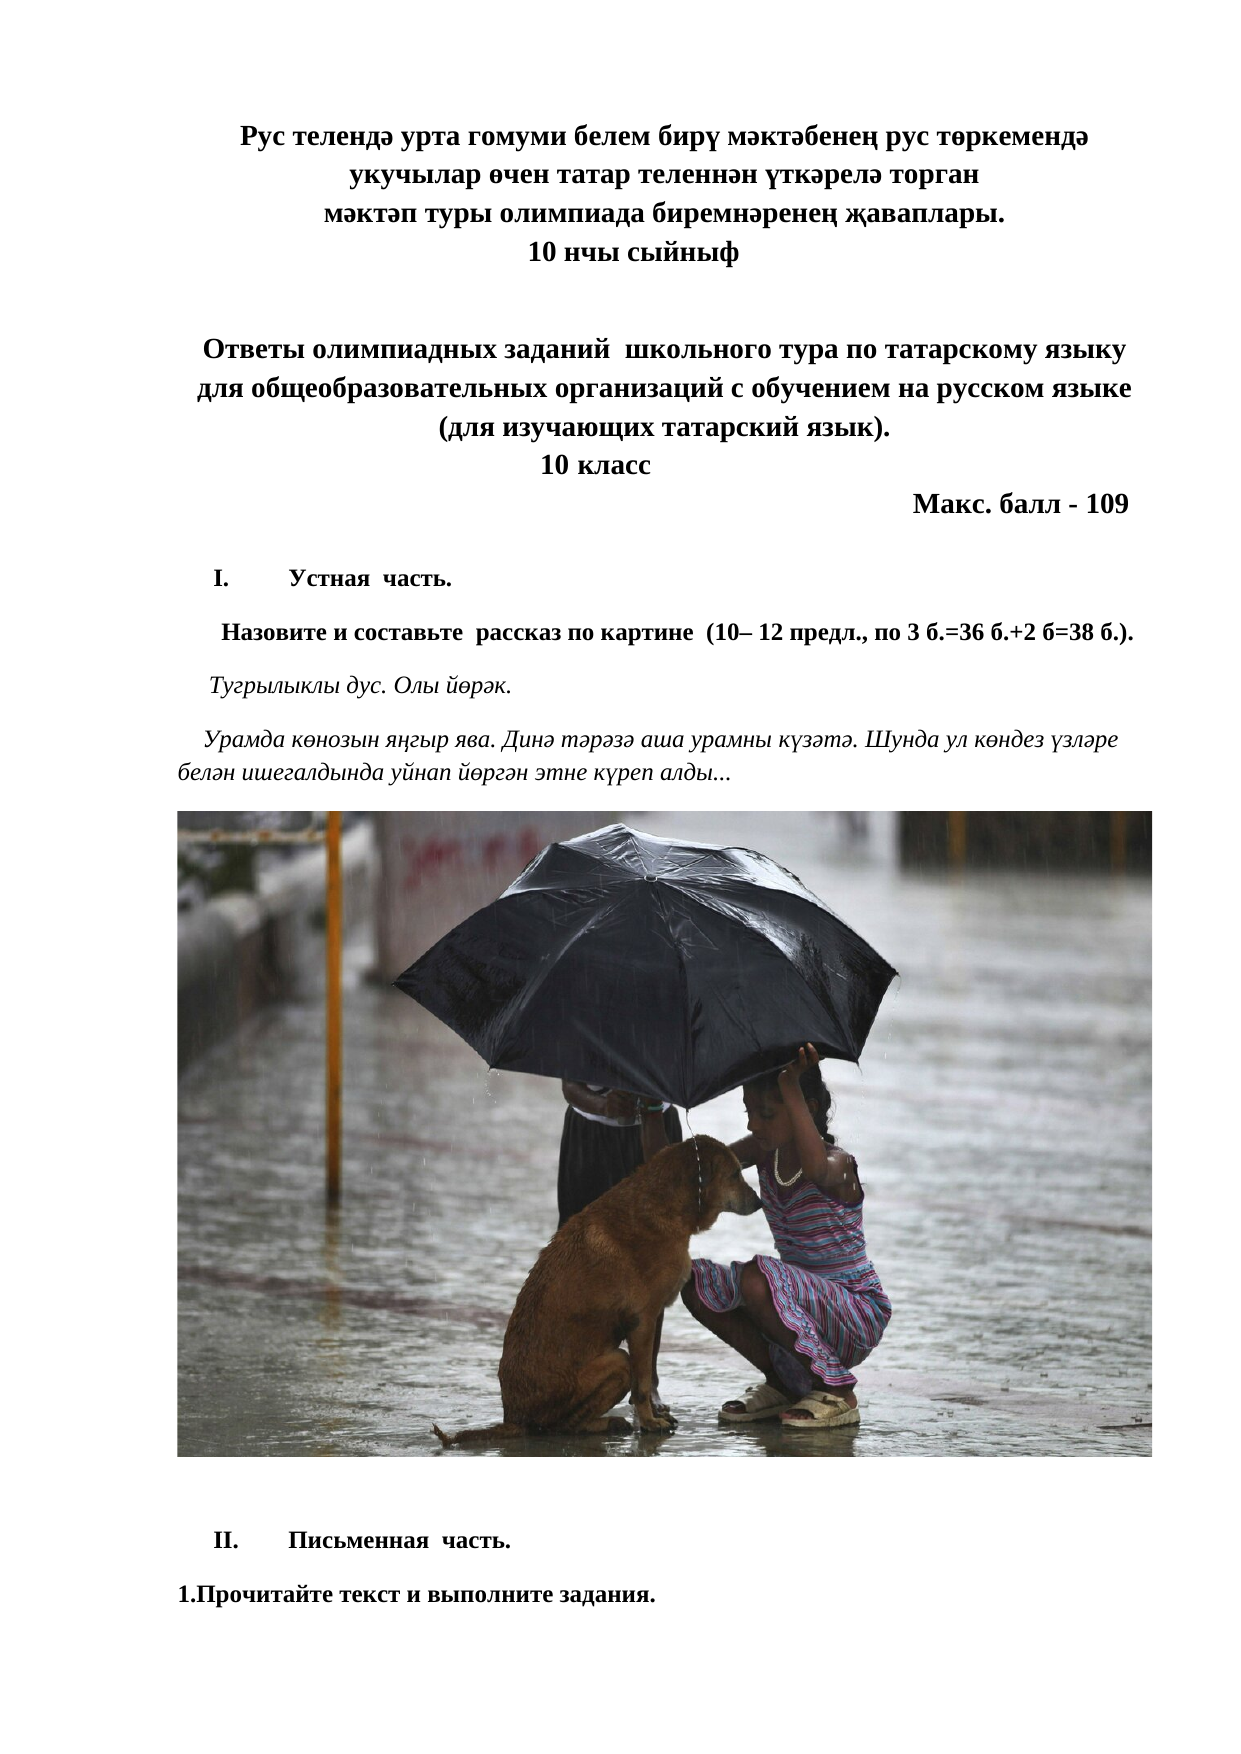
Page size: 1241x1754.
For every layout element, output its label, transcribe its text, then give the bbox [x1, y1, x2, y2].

text мәктәп туры олимпиада биремнәренең җаваплары. [177, 195, 1152, 229]
picture [177, 811, 1153, 1457]
text Назовите и составьте рассказ по картине (10– 12 предл., по 3 б.=36 б.+2 б=38 б.). [215, 617, 1152, 646]
list класс [540, 447, 1152, 481]
list Письменная часть. [213, 1525, 1152, 1553]
text (для изучающих татарский язык). [177, 409, 1152, 442]
text Рус телендә урта гомуми белем бирү мәктәбенең рус төркемендә укучылар өчен татар теленнән үткәрелә торган [177, 118, 1152, 190]
text Урамда көнозын яңгыр ява. Динә тәрәзә аша урамны күзәтә. Шунда ул көндез үзләре белән ишегалдында уйнап йөргән этне күреп алды... [177, 724, 1152, 786]
list Устная часть. [213, 563, 1152, 592]
text 1.Прочитайте текст и выполните задания. [177, 1579, 1152, 1607]
text Ответы олимпиадных заданий школьного тура по татарскому языку для общеобразовательных организаций с обучением на русском языке [177, 332, 1152, 404]
text 10 нчы сыйныф [177, 234, 1152, 267]
list Макс. балл - 109 [577, 486, 1152, 519]
text Тугрылыклы дус. Олы йөрәк. [177, 671, 1152, 699]
